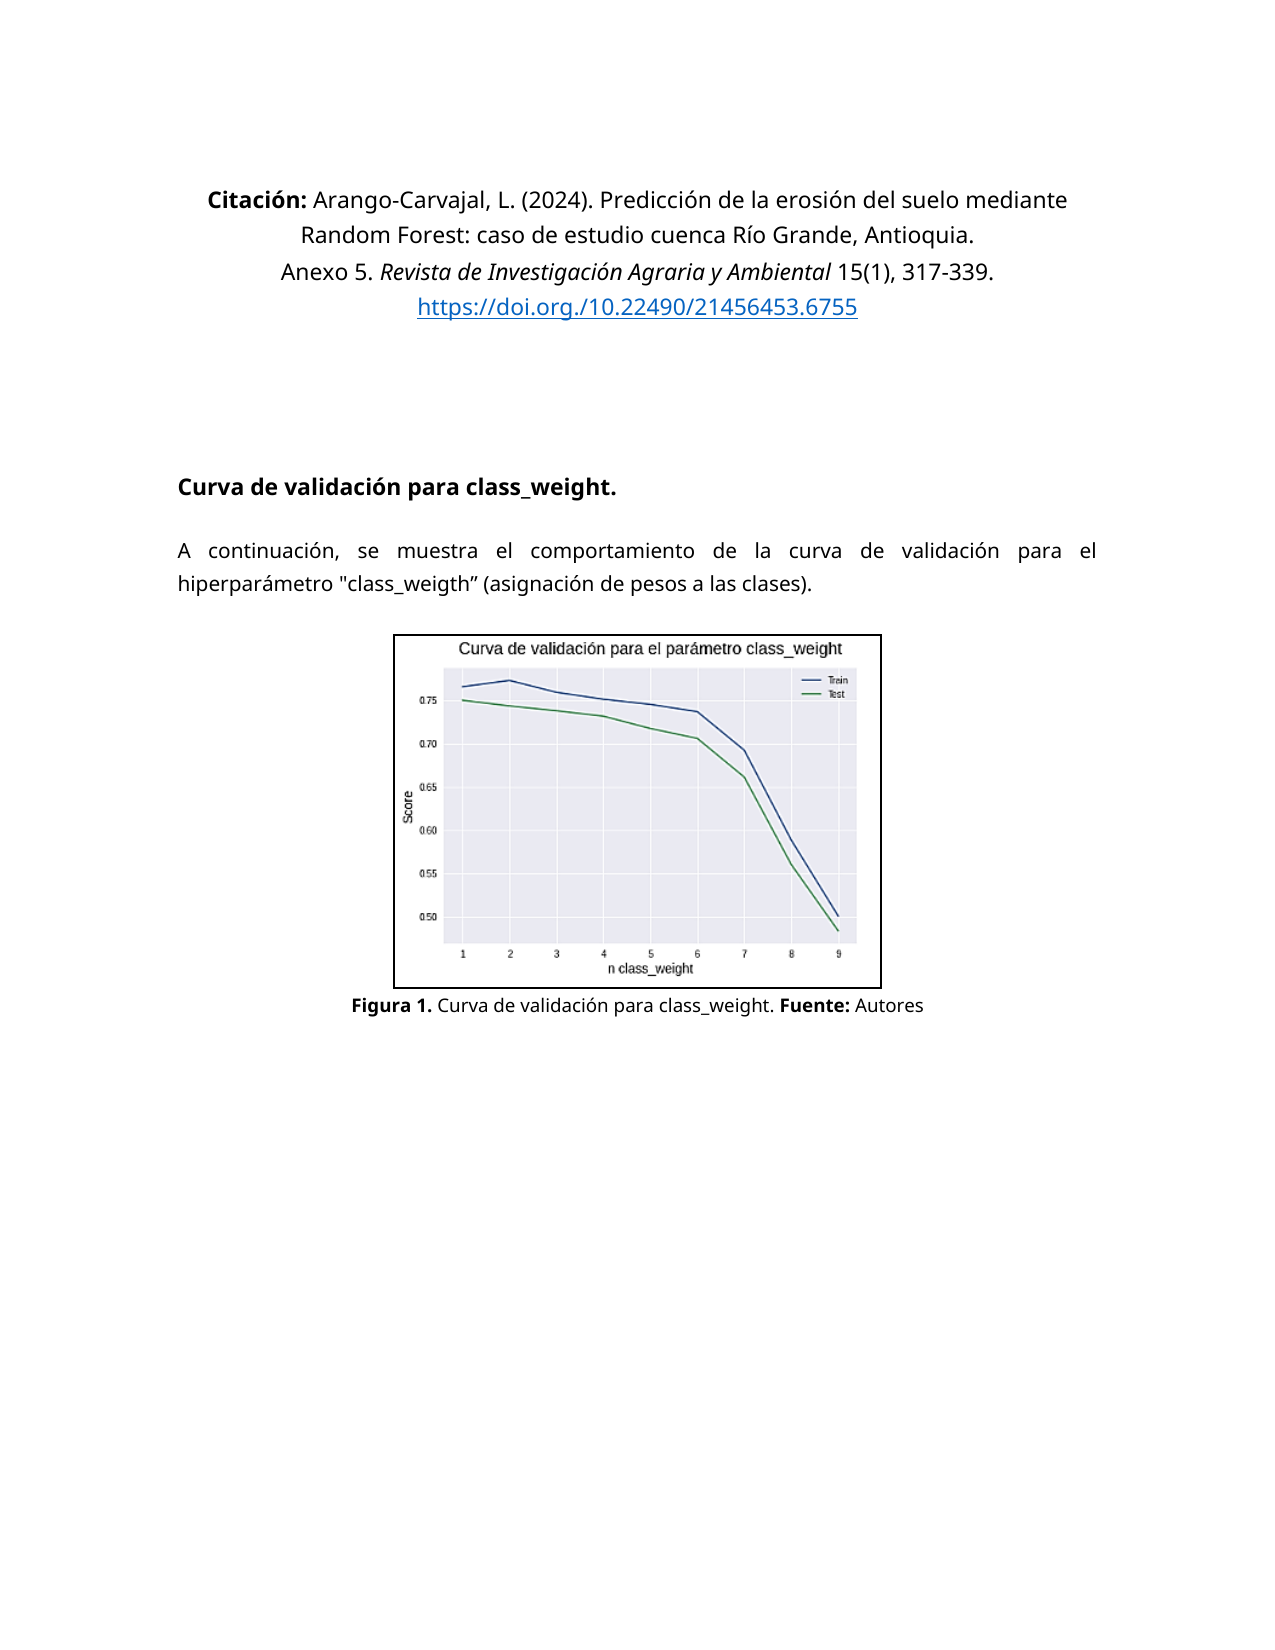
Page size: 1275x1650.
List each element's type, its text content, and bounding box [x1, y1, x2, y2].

text Curva de validación para class_weight. [177, 471, 1098, 502]
text Citación: Arango-Carvajal, L. (2024). Predicción de la erosión del suelo mediante Random Forest: caso de estudio cuenca Río Grande, Antioquia. [177, 183, 1098, 251]
text Anexo 5. Revista de Investigación Agraria y Ambiental 15(1), 317-339. [177, 255, 1098, 287]
text A continuación, se muestra el comportamiento de la curva de validación para el hiperparámetro "class_weigth” (asignación de pesos a las clases). [177, 536, 1098, 597]
picture [395, 636, 880, 987]
text https://doi.org./10.22490/21456453.6755 [177, 291, 1098, 323]
